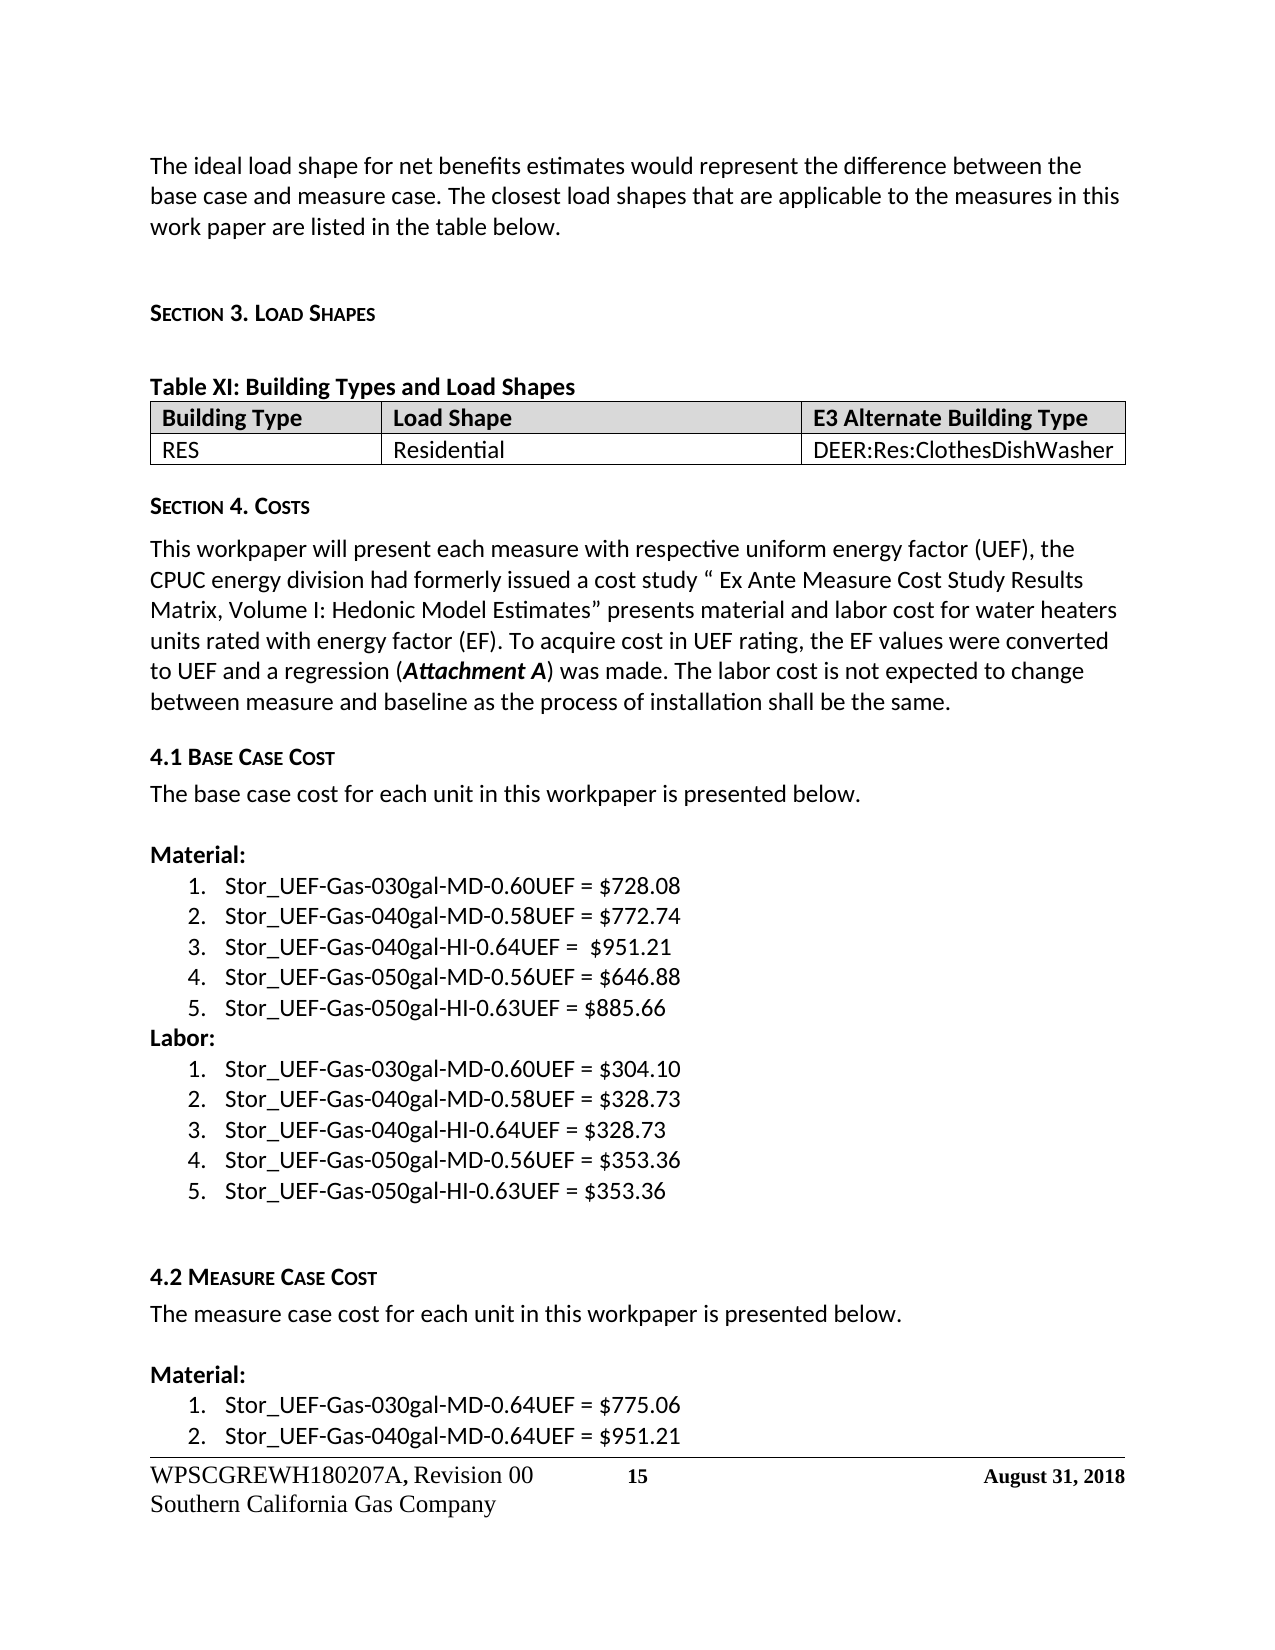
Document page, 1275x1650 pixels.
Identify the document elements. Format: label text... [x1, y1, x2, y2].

table_cell DEER:Res:ClothesDishWasher [802, 434, 1125, 464]
list Stor_UEF-Gas-050gal-HI-0.63UEF = $353.36 [187, 1175, 1125, 1206]
text Material: [150, 839, 1125, 870]
list Stor_UEF-Gas-050gal-MD-0.56UEF = $353.36 [187, 1144, 1125, 1175]
list Stor_UEF-Gas-030gal-MD-0.60UEF = $728.08 [187, 870, 1125, 900]
list Stor_UEF-Gas-050gal-HI-0.63UEF = $885.66 [187, 992, 1125, 1022]
subtitle Section 3. Load Shapes [150, 297, 1125, 328]
list Stor_UEF-Gas-050gal-MD-0.56UEF = $646.88 [187, 961, 1125, 992]
text Table XI: Building Types and Load Shapes [150, 371, 1125, 401]
subtitle 4.1 Base Case Cost [150, 741, 1125, 772]
list Stor_UEF-Gas-040gal-MD-0.58UEF = $328.73 [187, 1083, 1125, 1114]
table_cell RES [151, 434, 381, 464]
text Labor: [150, 1022, 1125, 1053]
table_header Building Type [151, 402, 381, 433]
list Stor_UEF-Gas-040gal-MD-0.64UEF = $951.21 [187, 1420, 1125, 1450]
subtitle 4.2 Measure Case Cost [150, 1261, 1125, 1292]
list Stor_UEF-Gas-040gal-HI-0.64UEF = $328.73 [187, 1114, 1125, 1144]
text Material: [150, 1359, 1125, 1389]
list Stor_UEF-Gas-030gal-MD-0.60UEF = $304.10 [187, 1053, 1125, 1083]
text The ideal load shape for net benefits estimates would represent the difference between the base case and measure case. The closest load shapes that are applicable to the measures in this work paper are listed in the table below. [150, 150, 1125, 242]
list Stor_UEF-Gas-040gal-MD-0.58UEF = $772.74 [187, 900, 1125, 931]
text This workpaper will present each measure with respective uniform energy factor (UEF), the CPUC energy division had formerly issued a cost study “ Ex Ante Measure Cost Study Results Matrix, Volume I: Hedonic Model Estimates” presents material and labor cost for water heaters units rated with energy factor (EF). To acquire cost in UEF rating, the EF values were converted to UEF and a regression (Attachment A) was made. The labor cost is not expected to change between measure and baseline as the process of installation shall be the same. [150, 533, 1125, 716]
table_header E3 Alternate Building Type [802, 402, 1125, 433]
list Stor_UEF-Gas-040gal-HI-0.64UEF = $951.21 [187, 931, 1125, 961]
table_cell Residential [382, 434, 801, 464]
subtitle Section 4. Costs [150, 490, 1125, 521]
list Stor_UEF-Gas-030gal-MD-0.64UEF = $775.06 [187, 1389, 1125, 1420]
text The base case cost for each unit in this workpaper is presented below. [150, 778, 1125, 809]
text The measure case cost for each unit in this workpaper is presented below. [150, 1298, 1125, 1328]
table_header Load Shape [382, 402, 801, 433]
